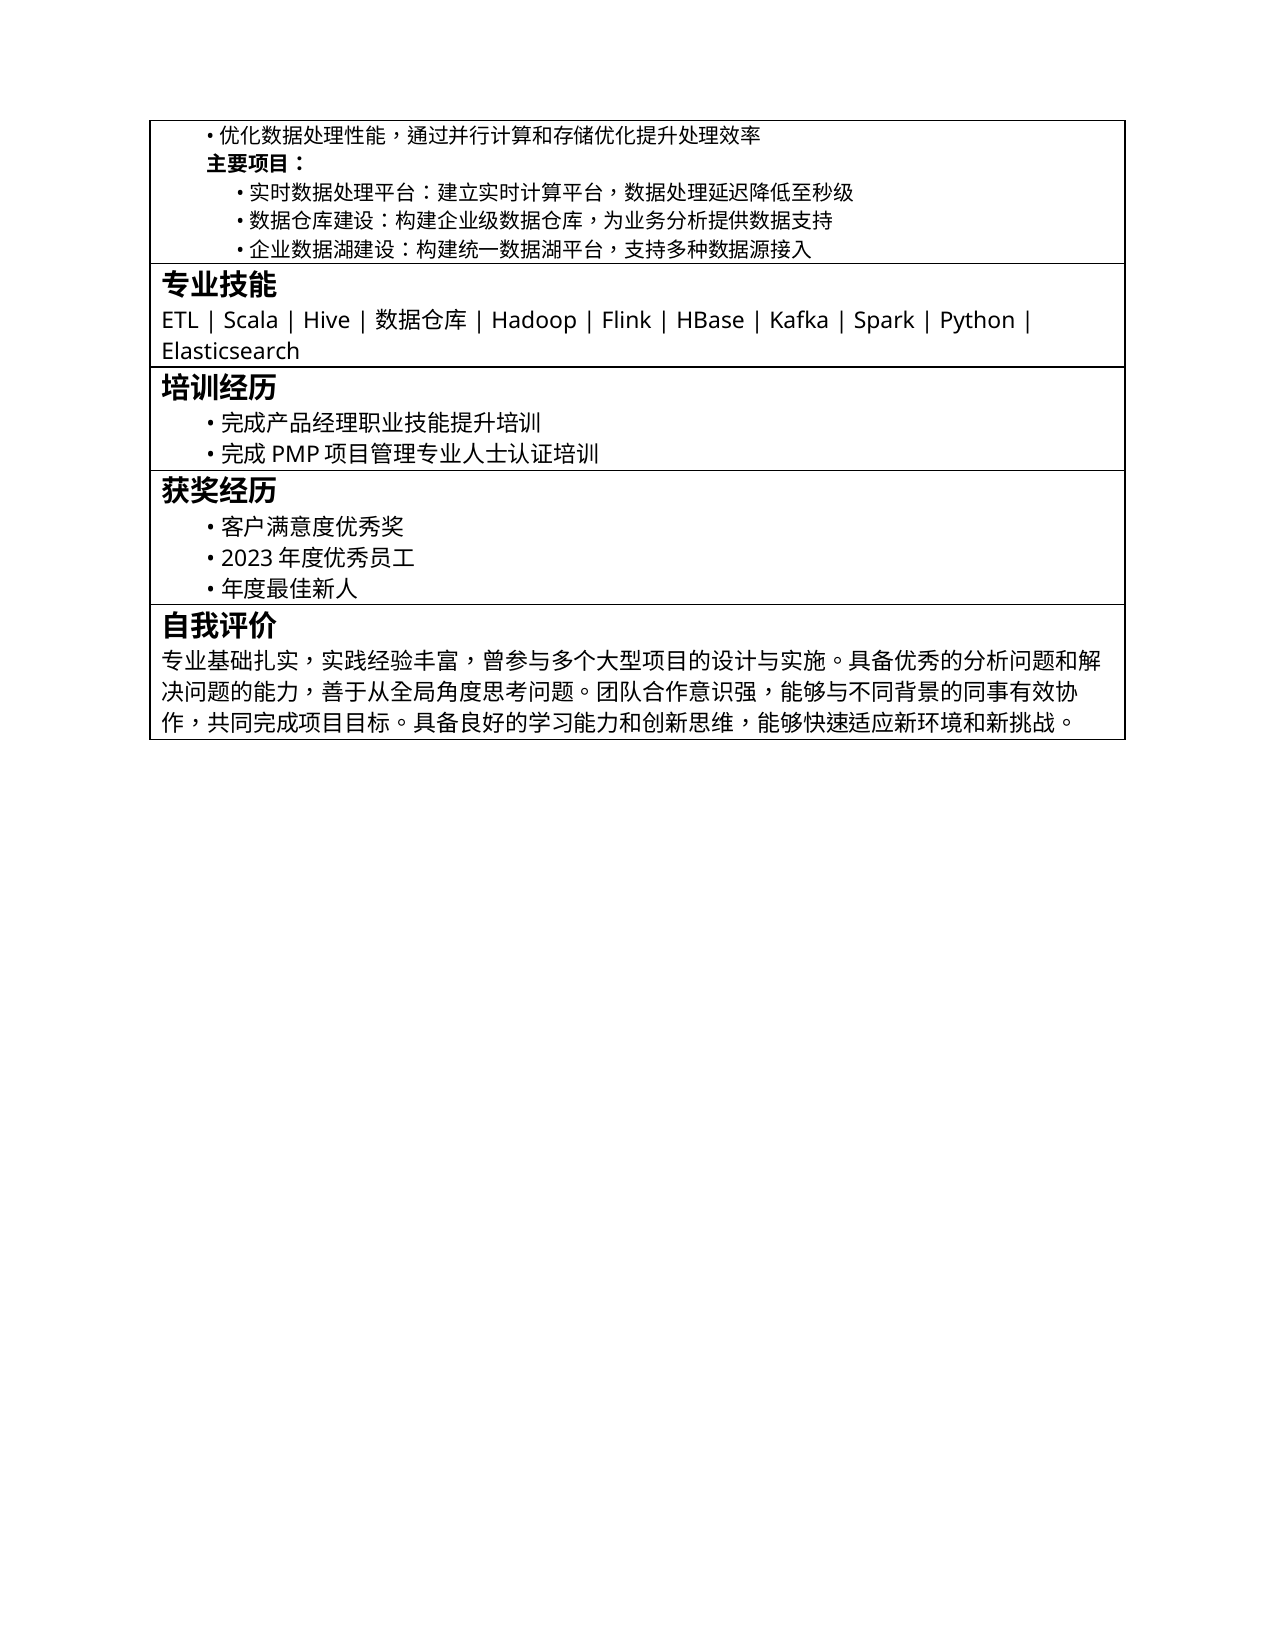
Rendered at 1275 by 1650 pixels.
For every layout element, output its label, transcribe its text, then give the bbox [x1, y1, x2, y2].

table_cell 培训经历 • 完成产品经理职业技能提升培训 • 完成PMP项目管理专业人士认证培训 [151, 368, 1124, 470]
table_cell 专业技能 ETL | Scala | Hive | 数据仓库 | Hadoop | Flink | HBase | Kafka | Spark | Python | Elasticsearch [151, 264, 1124, 366]
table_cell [151, 121, 1124, 263]
table_cell 获奖经历 • 客户满意度优秀奖 • 2023年度优秀员工 • 年度最佳新人 [151, 471, 1124, 604]
table_cell 自我评价 专业基础扎实，实践经验丰富，曾参与多个大型项目的设计与实施。具备优秀的分析问题和解决问题的能力，善于从全局角度思考问题。团队合作意识强，能够与不同背景的同事有效协作，共同完成项目目标。具备良好的学习能力和创新思维，能够快速适应新环境和新挑战。 [151, 605, 1124, 739]
